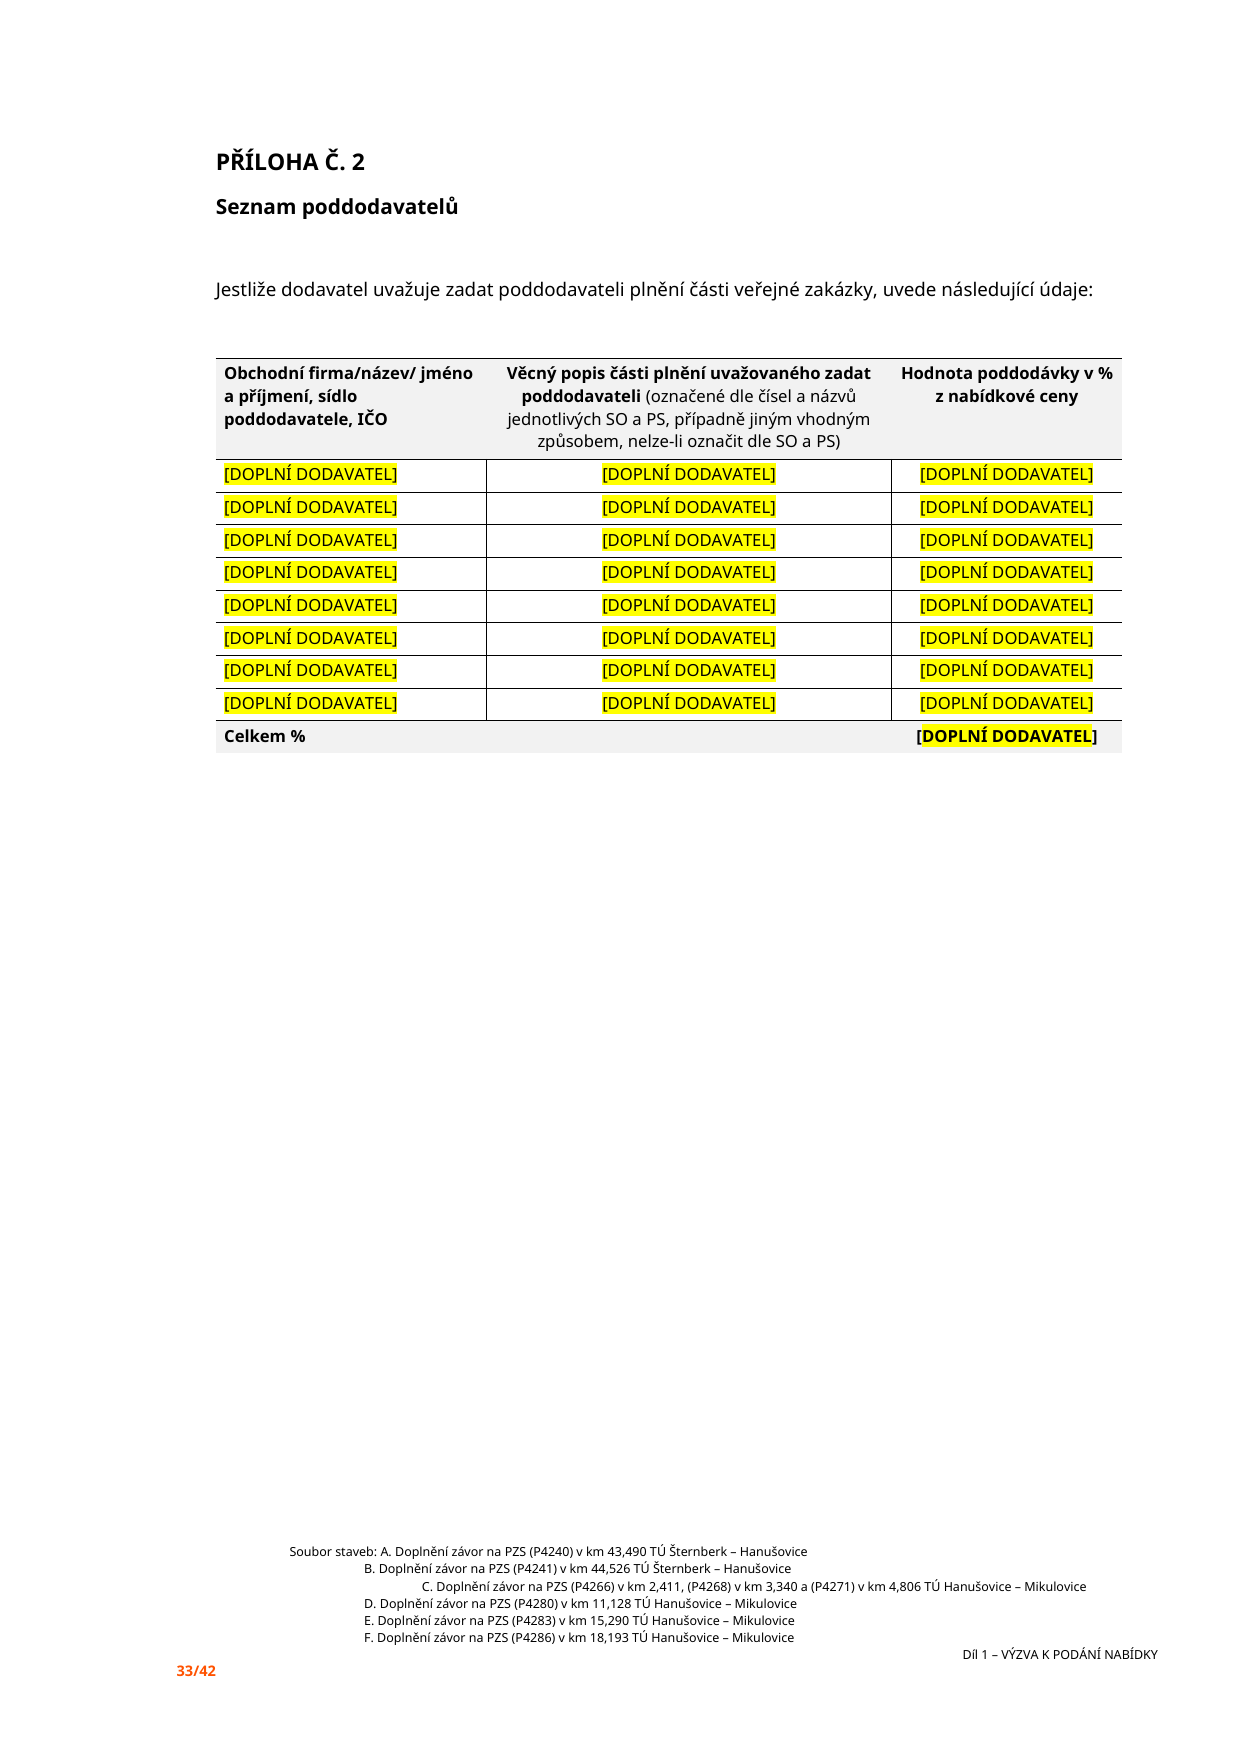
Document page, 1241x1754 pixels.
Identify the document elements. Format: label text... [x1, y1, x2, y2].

table_cell [DOPLNÍ DODAVATEL] [487, 689, 891, 720]
table_cell [DOPLNÍ DODAVATEL] [487, 591, 891, 622]
table_header Věcný popis části plnění uvažovaného zadat poddodavateli (označené dle čísel a názvů jednotlivých SO a PS, případně jiným vhodným způsobem, nelze-li označit dle SO a PS) [486, 359, 891, 459]
table_cell [DOPLNÍ DODAVATEL] [892, 460, 1122, 491]
table_cell [DOPLNÍ DODAVATEL] [487, 460, 891, 491]
table_cell [DOPLNÍ DODAVATEL] [892, 623, 1122, 655]
table_cell [DOPLNÍ DODAVATEL] [892, 558, 1122, 589]
table_cell [DOPLNÍ DODAVATEL] [487, 525, 891, 557]
table_cell [DOPLNÍ DODAVATEL] [892, 591, 1122, 622]
table_cell [DOPLNÍ DODAVATEL] [216, 525, 486, 557]
table_cell [DOPLNÍ DODAVATEL] [487, 493, 891, 524]
table_cell [DOPLNÍ DODAVATEL] [216, 656, 486, 688]
table_cell [DOPLNÍ DODAVATEL] [216, 460, 486, 491]
table_cell [DOPLNÍ DODAVATEL] [216, 558, 486, 589]
table_cell Celkem % [216, 721, 486, 753]
table_header Hodnota poddodávky v % z nabídkové ceny [891, 359, 1122, 459]
table_cell [DOPLNÍ DODAVATEL] [892, 493, 1122, 524]
table_cell [DOPLNÍ DODAVATEL] [892, 656, 1122, 688]
table_cell [DOPLNÍ DODAVATEL] [487, 656, 891, 688]
table_cell [DOPLNÍ DODAVATEL] [216, 591, 486, 622]
text Seznam poddodavatelů [216, 192, 1122, 221]
text Jestliže dodavatel uvažuje zadat poddodavateli plnění části veřejné zakázky, uvede následující údaje: [216, 277, 1122, 302]
table_cell [DOPLNÍ DODAVATEL] [891, 721, 1122, 753]
text Příloha č. 2 [216, 146, 1122, 177]
table_cell [DOPLNÍ DODAVATEL] [487, 558, 891, 589]
table_cell [DOPLNÍ DODAVATEL] [216, 689, 486, 720]
table_cell [DOPLNÍ DODAVATEL] [216, 623, 486, 655]
table_cell [486, 721, 891, 753]
table_cell [DOPLNÍ DODAVATEL] [216, 493, 486, 524]
table_cell [DOPLNÍ DODAVATEL] [487, 623, 891, 655]
table_header Obchodní firma/název/ jméno a příjmení, sídlo poddodavatele, IČO [216, 359, 486, 459]
table_cell [DOPLNÍ DODAVATEL] [892, 525, 1122, 557]
table_cell [DOPLNÍ DODAVATEL] [892, 689, 1122, 720]
